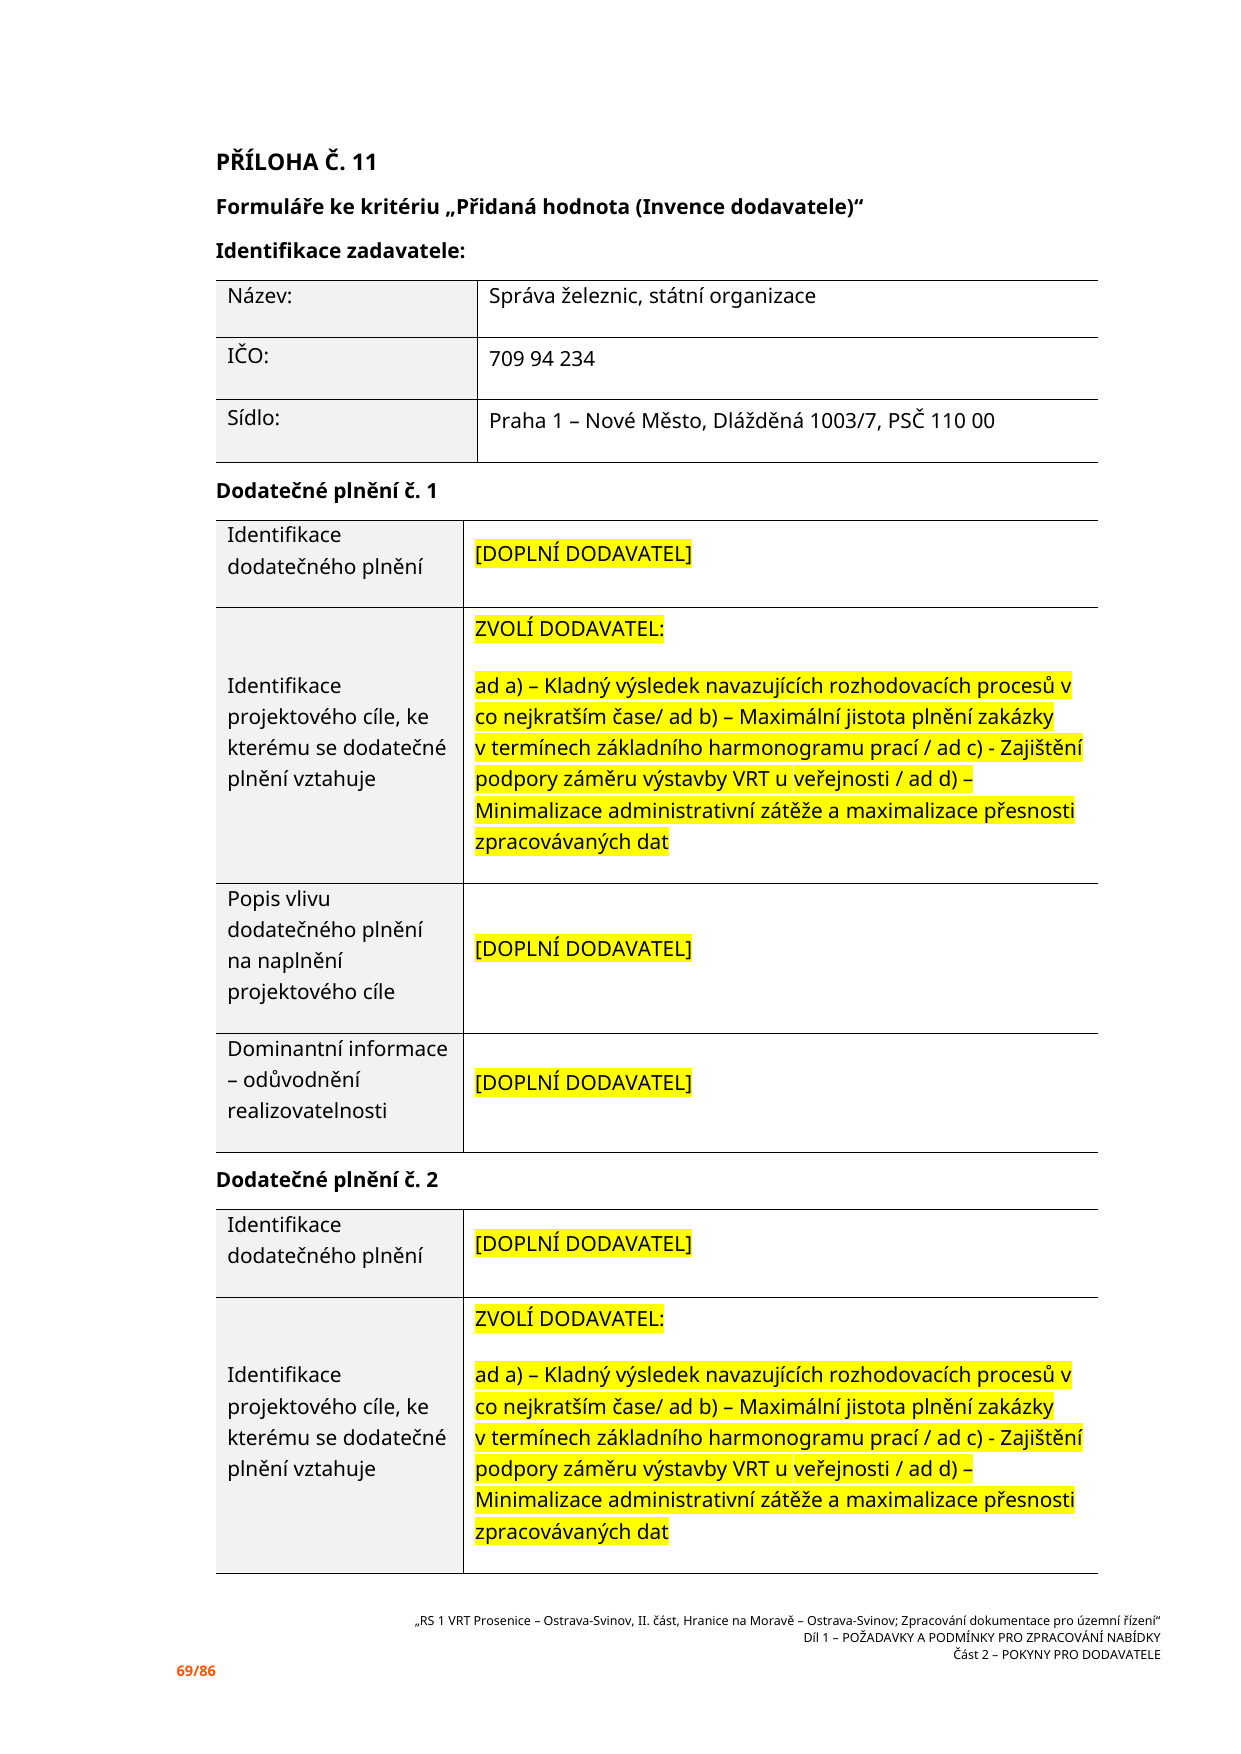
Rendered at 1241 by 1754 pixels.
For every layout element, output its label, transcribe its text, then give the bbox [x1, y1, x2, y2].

table_cell Praha 1 – Nové Město, Dlážděná 1003/7, PSČ 110 00 [478, 400, 1098, 462]
table_cell [DOPLNÍ DODAVATEL] [464, 884, 1098, 1033]
table_cell ZVOLÍ DODAVATEL: ad a) – Kladný výsledek navazujících rozhodovacích procesů v co nejkratším čase/ ad b) – Maximální jistota plnění zakázky v termínech základního harmonogramu prací / ad c) - Zajištění podpory záměru výstavby VRT u veřejnosti / ad d) – Minimalizace administrativní zátěže a maximalizace přesnosti zpracovávaných dat [464, 1298, 1098, 1572]
table_header Identifikace dodatečného plnění [216, 521, 463, 607]
table_header Správa železnic, státní organizace [478, 281, 1098, 337]
table_cell Dominantní informace – odůvodnění realizovatelnosti [216, 1034, 463, 1152]
table_cell Identifikace projektového cíle, ke kterému se dodatečné plnění vztahuje [216, 1298, 463, 1572]
table_cell IČO: [216, 338, 477, 399]
text Dodatečné plnění č. 1 [216, 476, 1125, 504]
table_header Identifikace dodatečného plnění [216, 1210, 463, 1297]
table_header [DOPLNÍ DODAVATEL] [464, 521, 1098, 607]
text Příloha č. 11 [216, 146, 1125, 177]
table_cell 709 94 234 [478, 338, 1098, 399]
table_header Název: [216, 281, 477, 337]
text Formuláře ke kritériu „Přidaná hodnota (Invence dodavatele)“ [216, 192, 1125, 221]
table_cell [DOPLNÍ DODAVATEL] [464, 1034, 1098, 1152]
text Identifikace zadavatele: [216, 236, 1125, 265]
table_cell Sídlo: [216, 400, 477, 462]
table_cell ZVOLÍ DODAVATEL: ad a) – Kladný výsledek navazujících rozhodovacích procesů v co nejkratším čase/ ad b) – Maximální jistota plnění zakázky v termínech základního harmonogramu prací / ad c) - Zajištění podpory záměru výstavby VRT u veřejnosti / ad d) – Minimalizace administrativní zátěže a maximalizace přesnosti zpracovávaných dat [464, 608, 1098, 883]
table_header [DOPLNÍ DODAVATEL] [464, 1210, 1098, 1297]
table_cell Identifikace projektového cíle, ke kterému se dodatečné plnění vztahuje [216, 608, 463, 883]
text Dodatečné plnění č. 2 [216, 1166, 1125, 1194]
table_cell Popis vlivu dodatečného plnění na naplnění projektového cíle [216, 884, 463, 1033]
